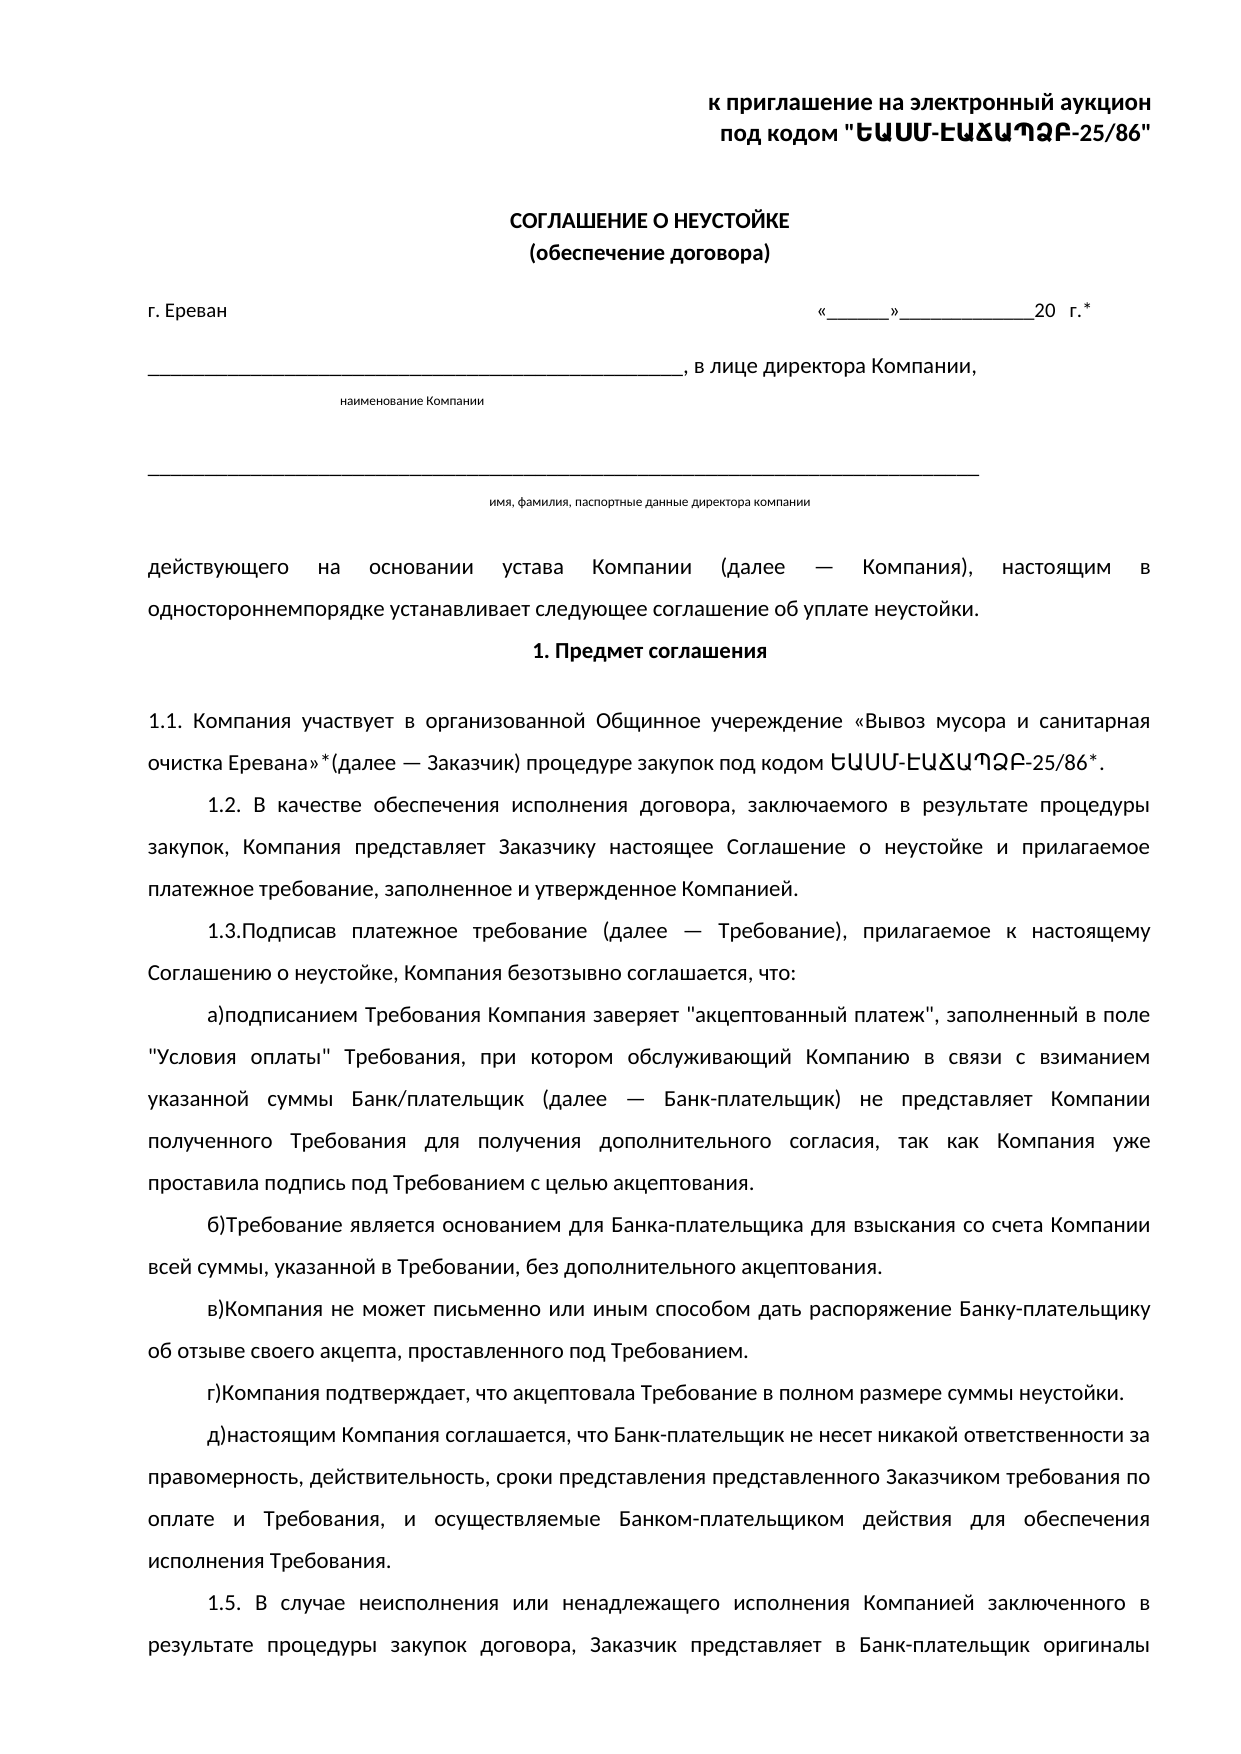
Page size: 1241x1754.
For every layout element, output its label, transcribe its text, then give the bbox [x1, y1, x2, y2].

table_header «______»_____________20 г.* [635, 297, 1104, 351]
table_header г. Ереван [136, 297, 635, 351]
text под кодом "ԵԱՍՄ-ԷԱՃԱՊՁԲ-25/86" [148, 117, 1152, 147]
text б)Требование является основанием для Банка-плательщика для взыскания со счета Компании всей суммы, указанной в Требовании, без дополнительного акцептования. [148, 1210, 1152, 1280]
text _______________________________________________, в лице директора Компании, [148, 351, 1152, 379]
text к приглашение на электронный аукцион [177, 86, 1152, 117]
text 1.2. В качестве обеспечения исполнения договора, заключаемого в результате процедуры закупок, Компания представляет Заказчику настоящее Соглашение о неустойке и прилагаемое платежное требование, заполненное и утвержденное Компанией. [148, 790, 1152, 902]
text г)Компания подтверждает, что акцептовала Требование в полном размере суммы неустойки. [148, 1378, 1152, 1406]
text в)Компания не может письменно или иным способом дать распоряжение Банку-плательщику об отзыве своего акцепта, проставленного под Требованием. [148, 1294, 1152, 1364]
text _________________________________________________________________________ [148, 452, 1152, 480]
text (обеспечение договора) [148, 238, 1152, 266]
text имя, фамилия, паспортные данные директора компании [148, 494, 1152, 522]
text наименование Компании [340, 393, 1152, 421]
text 1. Предмет соглашения [148, 636, 1152, 664]
text СОГЛАШЕНИЕ О НЕУСТОЙКЕ [148, 206, 1152, 234]
text д)настоящим Компания соглашается, что Банк-плательщик не несет никакой ответственности за правомерность, действительность, сроки представления представленного Заказчиком требования по оплате и Требования, и осуществляемые Банком-плательщиком действия для обеспечения исполнения Требования. [148, 1420, 1152, 1574]
text 1.1. Компания участвует в организованной Общинное учереждение «Вывоз мусора и санитарная очистка Еревана»*(далее — Заказчик) процедуре закупок под кодом ԵԱՍՄ-ԷԱՃԱՊՁԲ-25/86*. [148, 706, 1152, 776]
text а)подписанием Требования Компания заверяет "акцептованный платеж", заполненный в поле "Условия оплаты" Требования, при котором обслуживающий Компанию в связи с взиманием указанной суммы Банк/плательщик (далее — Банк-плательщик) не представляет Компании полученного Требования для получения дополнительного согласия, так как Компания уже проставила подпись под Требованием с целью акцептования. [148, 1000, 1152, 1196]
text действующего на основании устава Компании (далее — Компания), настоящим в одностороннемпорядке устанавливает следующее соглашение об уплате неустойки. [148, 552, 1152, 622]
text 1.3.Подписав платежное требование (далее — Требование), прилагаемое к настоящему Соглашению о неустойке, Компания безотзывно соглашается, что: [148, 916, 1152, 986]
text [148, 1588, 1152, 1658]
